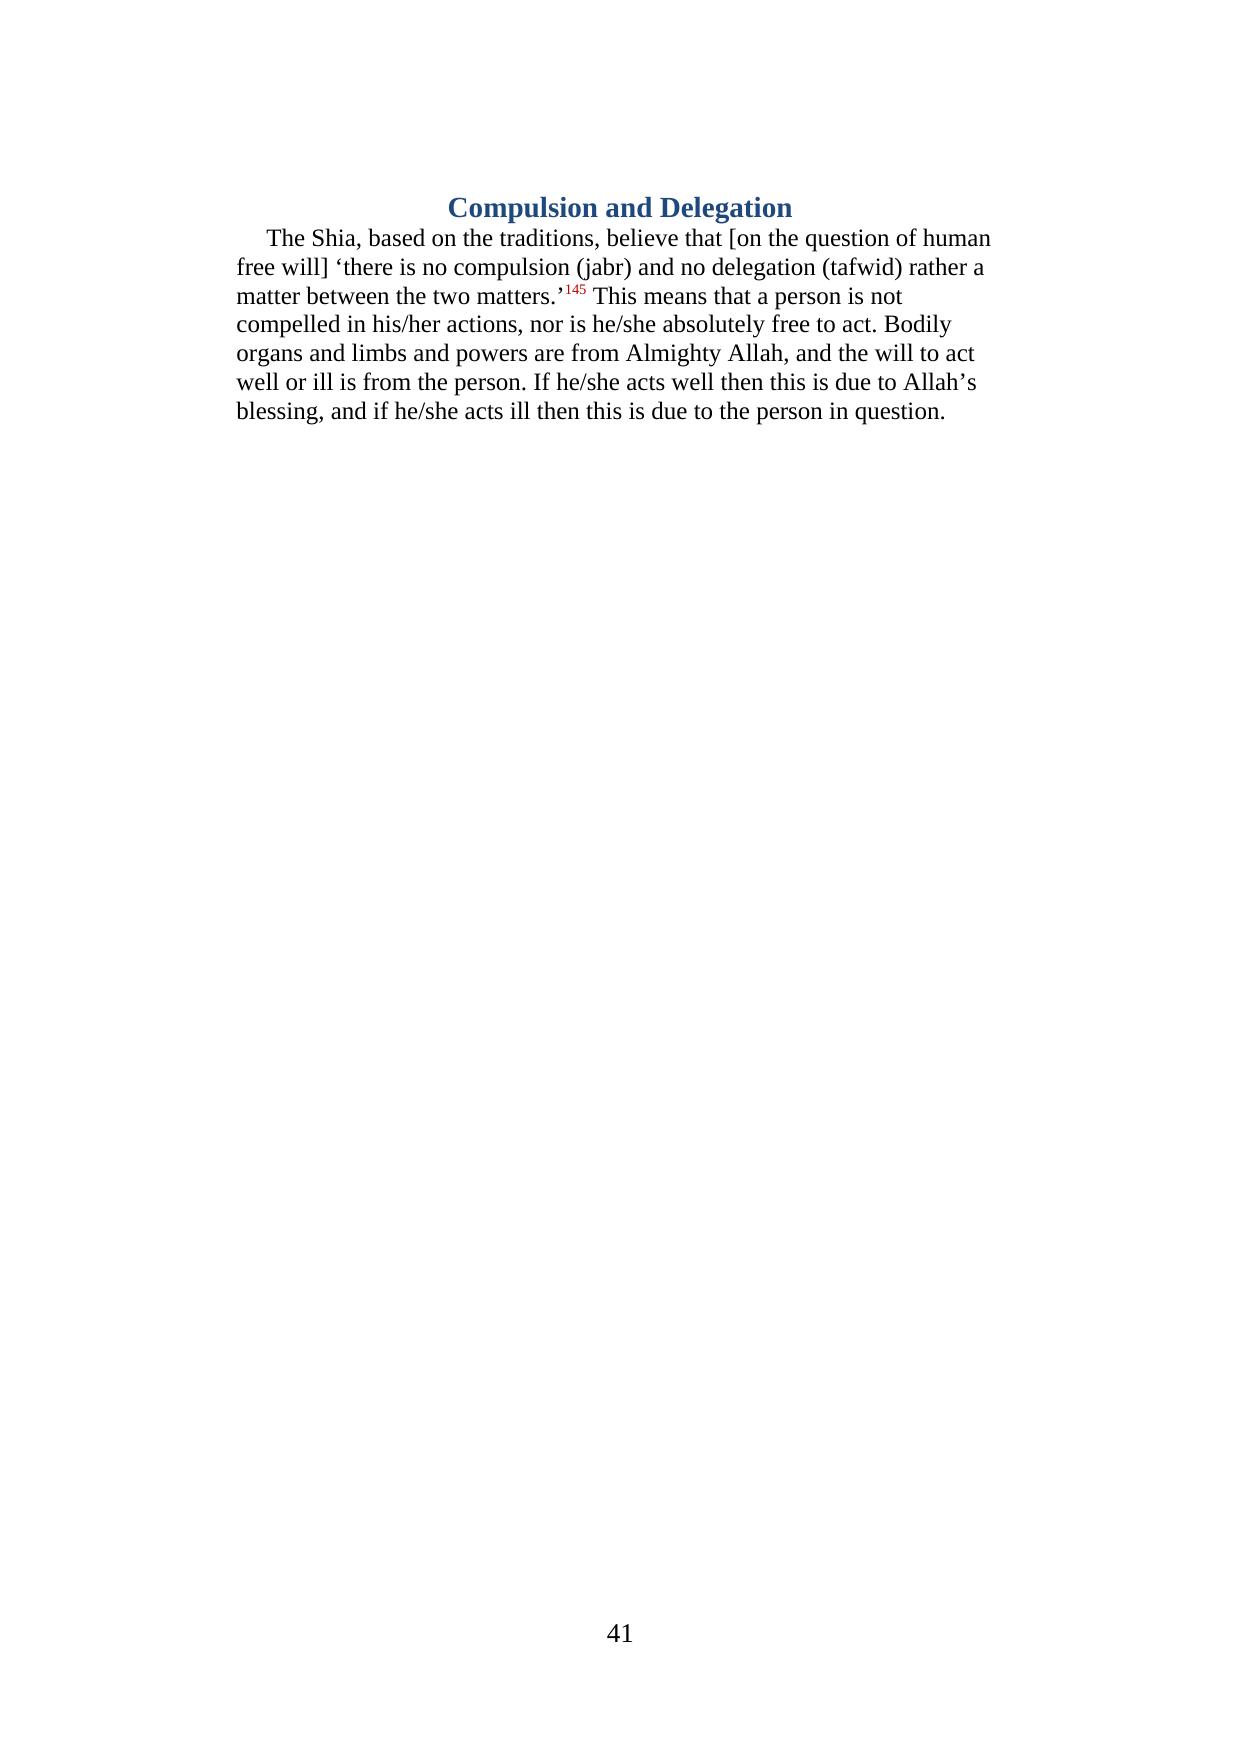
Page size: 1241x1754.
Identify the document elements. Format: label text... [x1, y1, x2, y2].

subtitle Compulsion and Delegation [236, 190, 1004, 223]
text The Shia, based on the traditions, believe that [on the question of human free will] ‘there is no compulsion (jabr) and no delegation (tafwid) rather a matter between the two matters.’145 This means that a person is not compelled in his/her actions, nor is he/she absolutely free to act. Bodily organs and limbs and powers are from Almighty Allah, and the will to act well or ill is from the person. If he/she acts well then this is due to Allah’s blessing, and if he/she acts ill then this is due to the person in question. [236, 223, 1004, 424]
